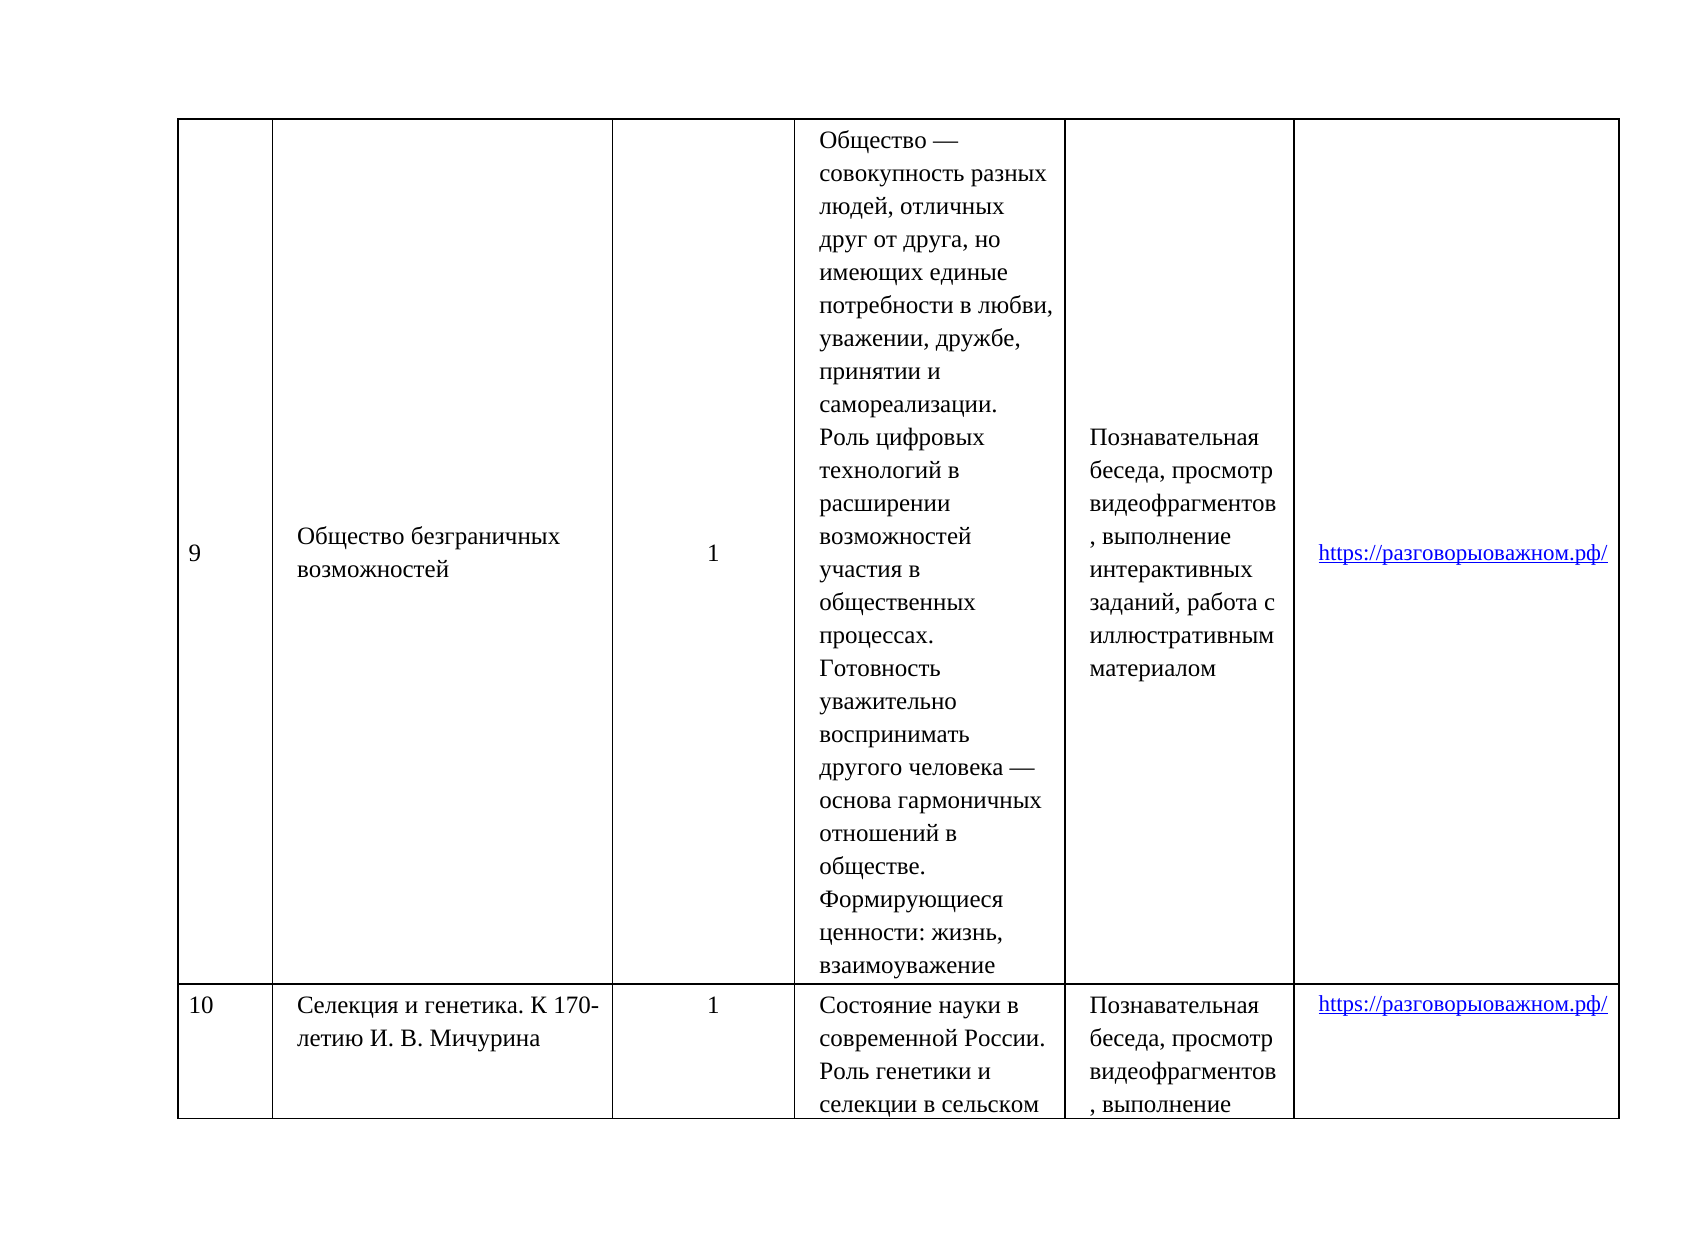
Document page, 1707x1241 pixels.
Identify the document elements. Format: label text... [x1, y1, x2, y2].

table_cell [1066, 120, 1293, 983]
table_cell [795, 985, 1064, 1118]
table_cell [273, 985, 612, 1118]
table_cell Общество — совокупность разных людей, отличных друг от друга, но имеющих единые потребности в любви, уважении, дружбе, принятии и самореализации. Роль цифровых технологий в расширении возможностей участия в общественных процессах. Готовность уважительно воспринимать другого человека — основа гармоничных отношений в обществе. Формирующиеся ценности: жизнь, взаимоуважение [795, 120, 1064, 983]
table_cell 10 [179, 985, 272, 1118]
table_cell 9 [179, 120, 272, 983]
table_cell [1295, 120, 1618, 983]
table_cell Общество безграничных возможностей [273, 120, 612, 983]
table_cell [1066, 985, 1293, 1118]
table_cell 1 [613, 985, 794, 1118]
table_cell 1 [613, 120, 794, 983]
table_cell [1295, 985, 1618, 1118]
